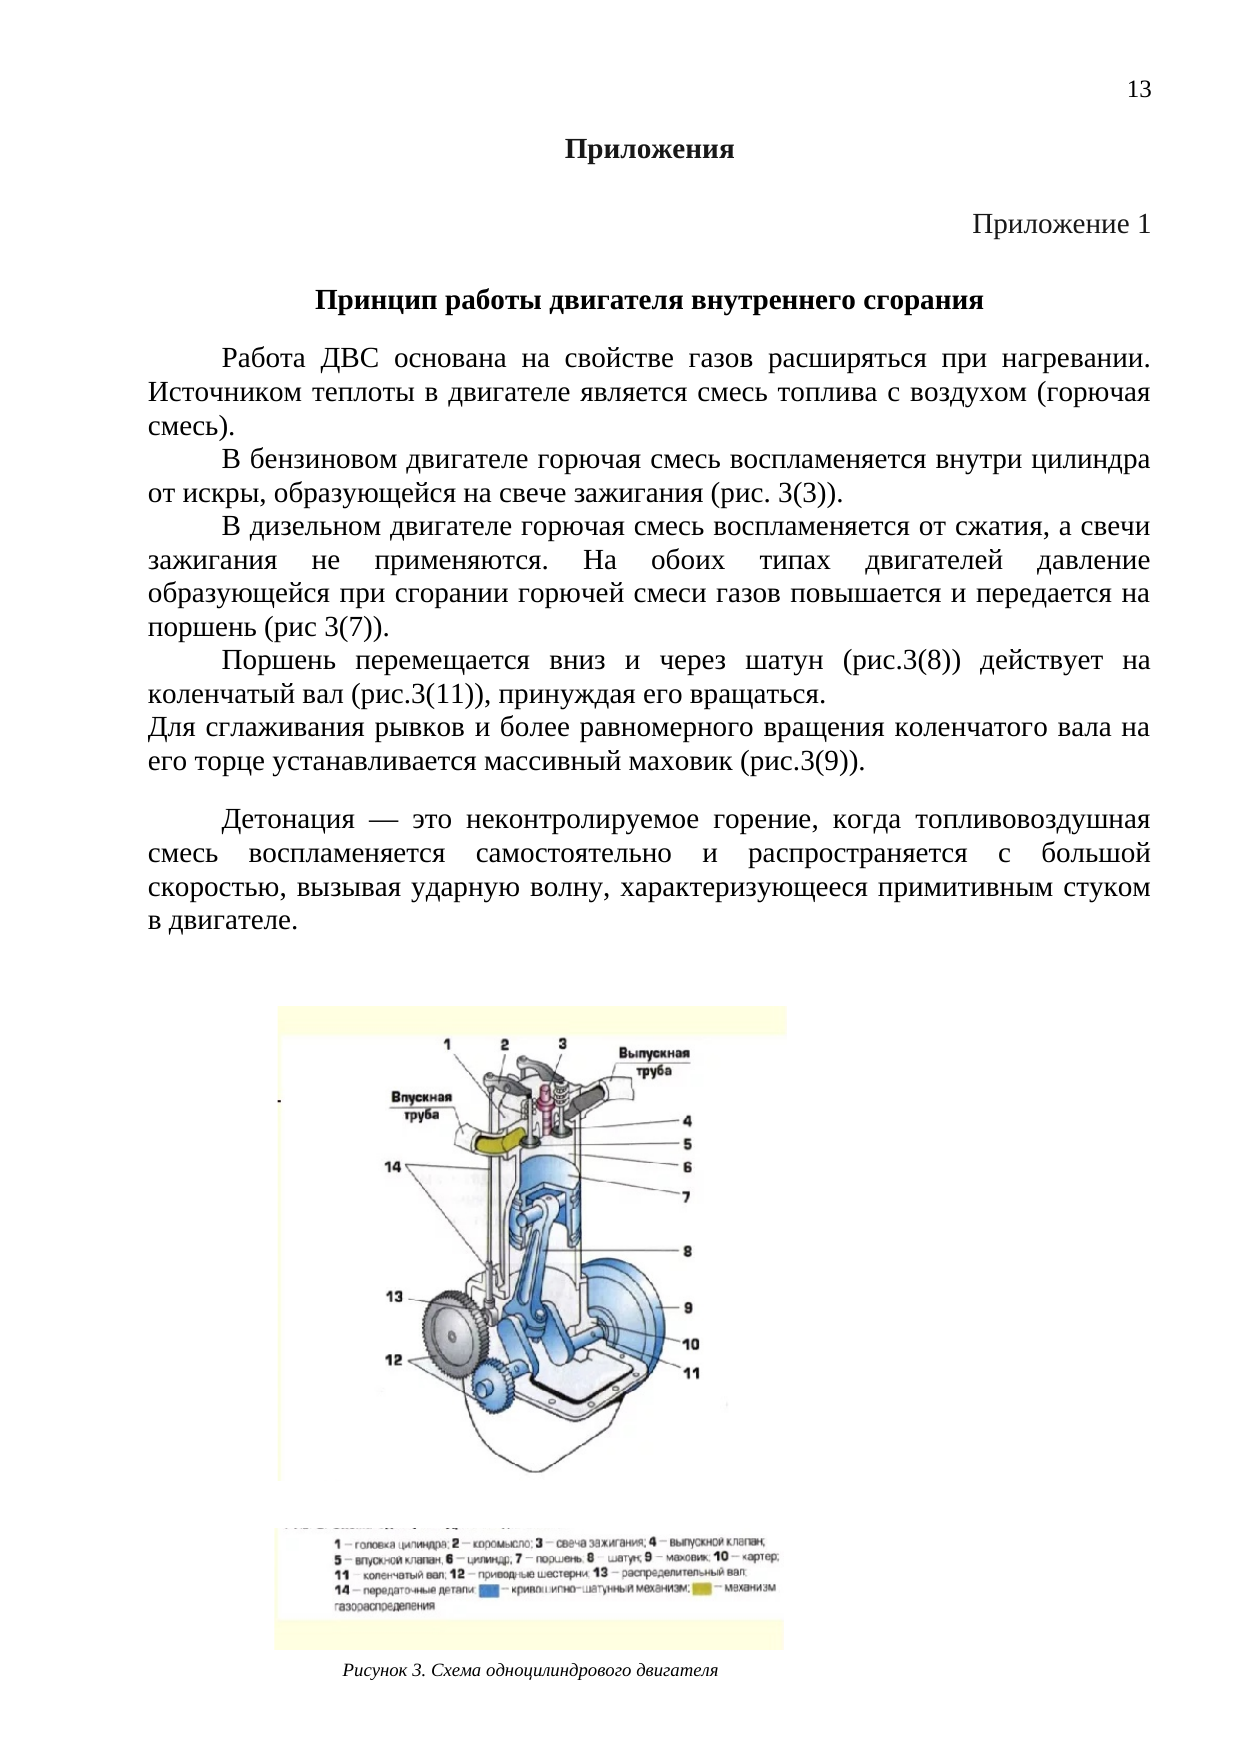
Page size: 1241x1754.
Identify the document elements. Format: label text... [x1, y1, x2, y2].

text Приложения [148, 131, 1152, 165]
text В дизельном двигателе горючая смесь воспламеняется от сжатия, а свечи зажигания не применяются. На обоих типах двигателей давление образующейся при сгорании горючей смеси газов повышается и передается на поршень (рис 3(7)). [148, 508, 1152, 642]
picture [274, 1528, 784, 1650]
text Приложение 1 [148, 207, 1152, 240]
text Поршень перемещается вниз и через шатун (рис.3(8)) действует на коленчатый вал (рис.3(11)), принуждая его вращаться. [148, 642, 1152, 709]
text Принцип работы двигателя внутреннего сгорания [148, 282, 1152, 316]
text Для сглаживания рывков и более равномерного вращения коленчатого вала на его торце устанавливается массивный маховик (рис.3(9)). [148, 709, 1152, 777]
text Работа ДВС основана на свойстве газов расширяться при нагревании. Источником теплоты в двигателе является смесь топлива с воздухом (горючая смесь). [148, 341, 1152, 441]
text Детонация — это неконтролируемое горение, когда топливовоздушная смесь воспламеняется самостоятельно и распространяется с большой скоростью, вызывая ударную волну, характеризующееся примитивным стуком в двигателе. [148, 802, 1152, 936]
text В бензиновом двигателе горючая смесь воспламеняется внутри цилиндра от искры, образующейся на свече зажигания (рис. 3(3)). [148, 441, 1152, 508]
picture [277, 1006, 787, 1481]
